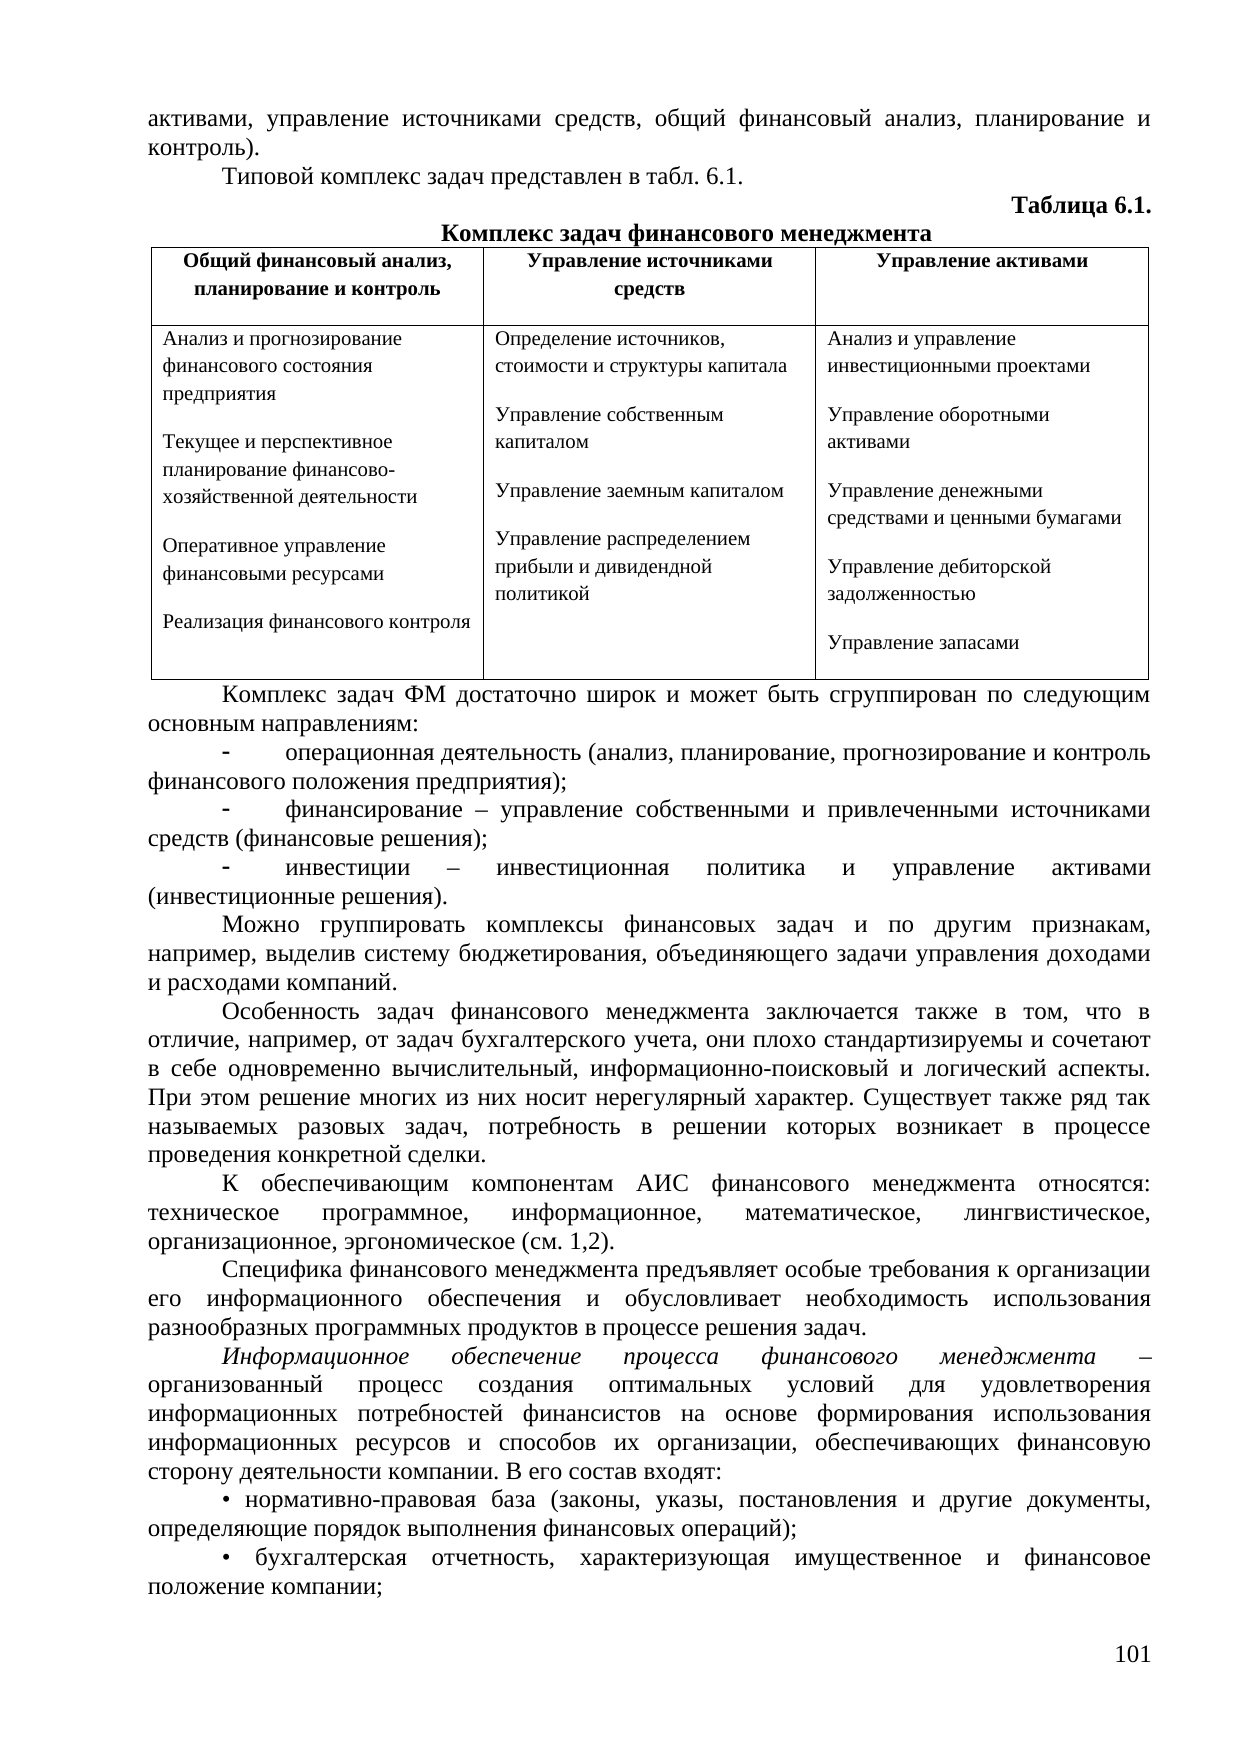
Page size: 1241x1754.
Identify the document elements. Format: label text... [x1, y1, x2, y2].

list инвестиции – инвестиционная политика и управление активами (инвестиционные решения). [148, 852, 1152, 909]
text Типовой комплекс задач представлен в табл. 6.1. [148, 161, 1152, 190]
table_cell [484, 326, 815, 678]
text • нормативно-правовая база (законы, указы, постановления и другие документы, определяющие порядок выполнения финансовых операций); [148, 1484, 1152, 1542]
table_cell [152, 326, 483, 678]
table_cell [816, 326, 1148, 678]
text Специфика финансового менеджмента предъявляет особые требования к организации его информационного обеспечения и обусловливает необходимость использования разнообразных программных продуктов в процессе решения задач. [148, 1254, 1152, 1341]
list финансирование – управление собственными и привлеченными источниками средств (финансовые решения); [148, 794, 1152, 852]
text Комплекс задач финансового менеджмента [148, 218, 1152, 247]
text Комплекс задач ФМ достаточно широк и может быть сгруппирован по следующим основным направлениям: [148, 679, 1152, 737]
text Информационное обеспечение процесса финансового менеджмента – организованный процесс создания оптимальных условий для удовлетворения информационных потребностей финансистов на основе формирования использования информационных ресурсов и способов их организации, обеспечивающих финансовую сторону деятельности компании. В его состав входят: [148, 1341, 1152, 1484]
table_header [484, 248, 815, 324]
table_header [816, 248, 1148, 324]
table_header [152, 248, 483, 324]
list операционная деятельность (анализ, планирование, прогнозирование и контроль финансового положения предприятия); [148, 737, 1152, 794]
text Особенность задач финансового менеджмента заключается также в том, что в отличие, например, от задач бухгалтерского учета, они плохо стандартизируемы и сочетают в себе одновременно вычислительный, информационно-поисковый и логический аспекты. При этом решение многих из них носит нерегулярный характер. Существует также ряд так называемых разовых задач, потребность в решении которых возникает в процессе проведения конкретной сделки. [148, 996, 1152, 1168]
text Таблица 6.1. [148, 190, 1152, 218]
text Можно группировать комплексы финансовых задач и по другим признакам, например, выделив систему бюджетирования, объединяющего задачи управления доходами и расходами компаний. [148, 909, 1152, 996]
text • бухгалтерская отчетность, характеризующая имущественное и финансовое положение компании; [148, 1542, 1152, 1599]
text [148, 103, 1152, 161]
text К обеспечивающим компонентам АИС финансового менеджмента относятся: техническое программное, информационное, математическое, лингвистическое, организационное, эргономическое (см. 1,2). [148, 1168, 1152, 1254]
